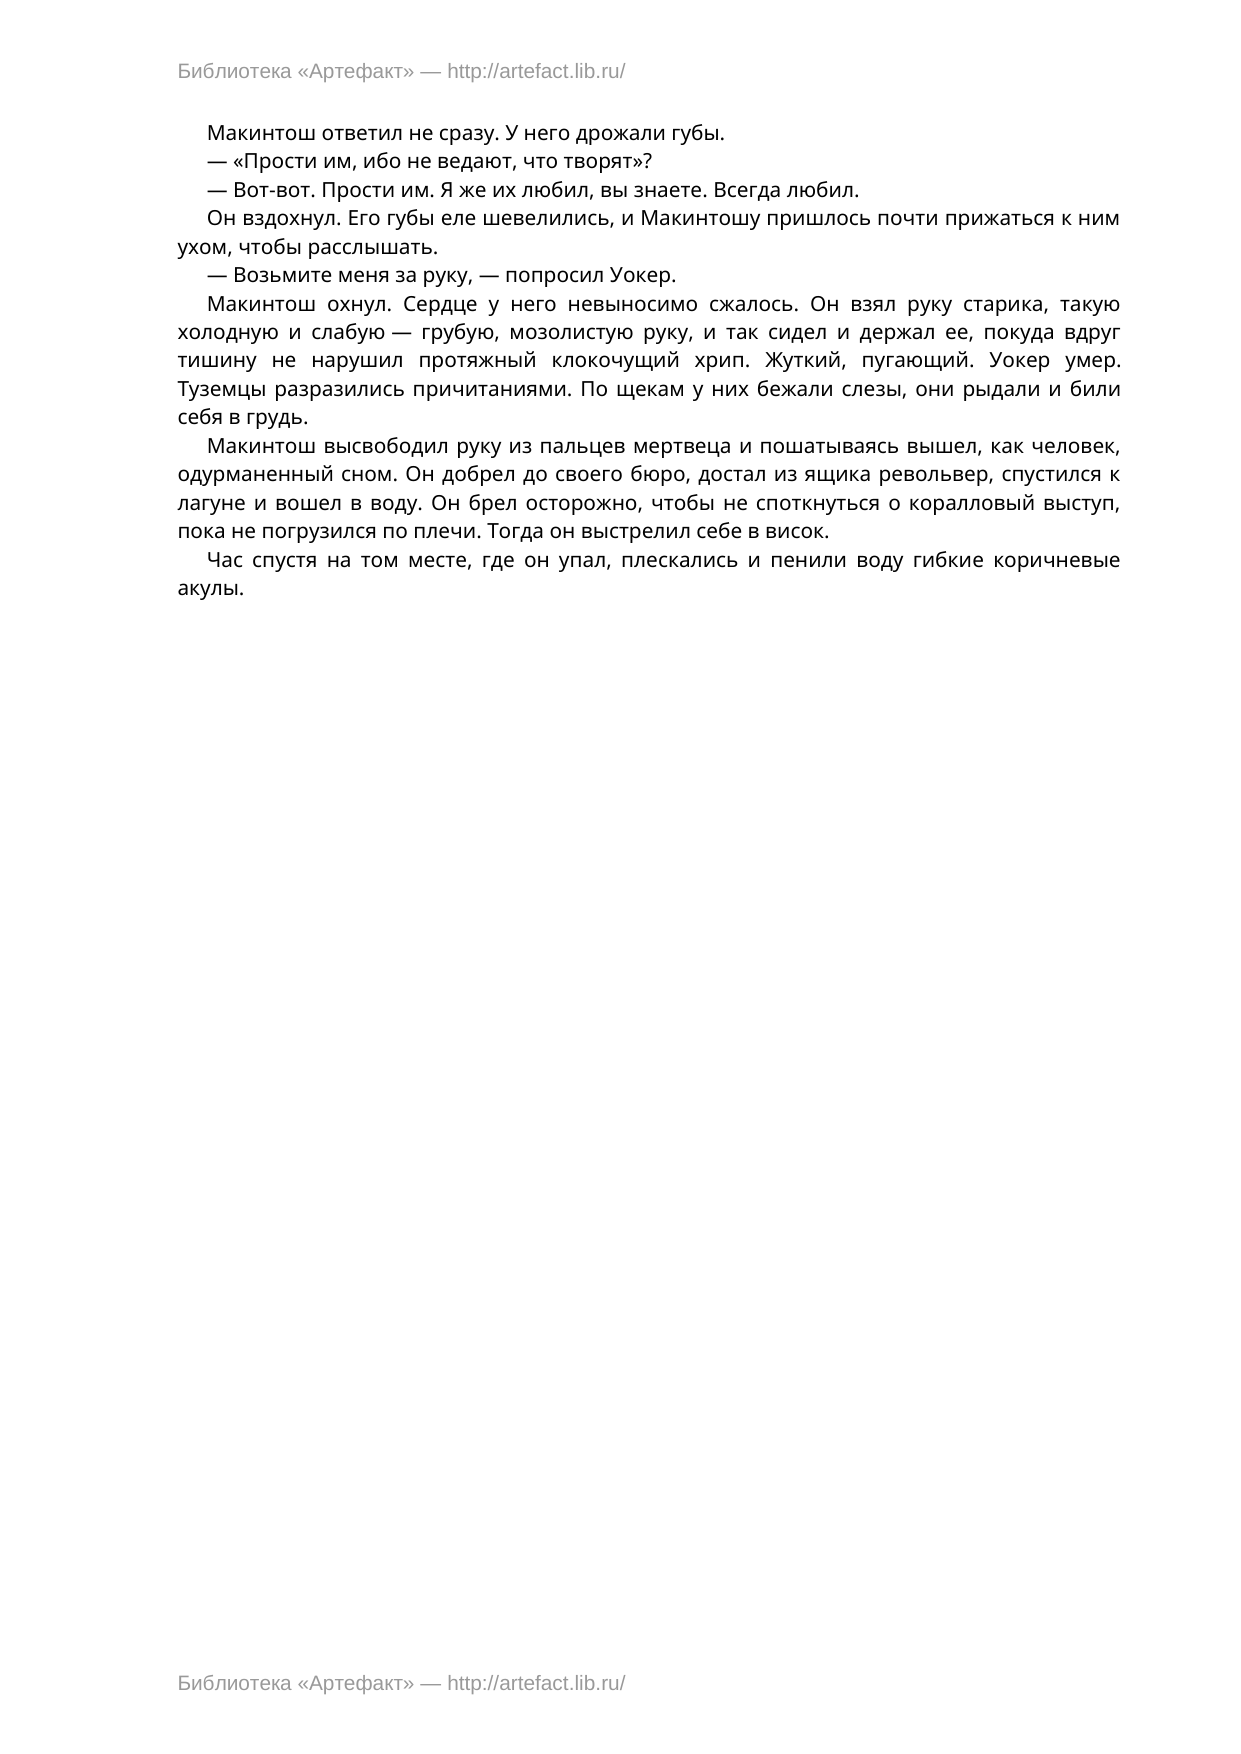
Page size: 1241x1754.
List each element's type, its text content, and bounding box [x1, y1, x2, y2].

text — Вот-вот. Прости им. Я же их любил, вы знаете. Всегда любил. [177, 175, 1122, 203]
text — «Прости им, ибо не ведают, что творят»? [177, 147, 1122, 175]
text Макинтош охнул. Сердце у него невыносимо сжалось. Он взял руку старика, такую холодную и слабую — грубую, мозолистую руку, и так сидел и держал ее, покуда вдруг тишину не нарушил протяжный клокочущий хрип. Жуткий, пугающий. Уокер умер. Туземцы разразились причитаниями. По щекам у них бежали слезы, они рыдали и били себя в грудь. [177, 289, 1122, 431]
text Час спустя на том месте, где он упал, плескались и пенили воду гибкие коричневые акулы. [177, 545, 1122, 602]
text Макинтош высвободил руку из пальцев мертвеца и пошатываясь вышел, как человек, одурманенный сном. Он добрел до своего бюро, достал из ящика револьвер, спустился к лагуне и вошел в воду. Он брел осторожно, чтобы не споткнуться о коралловый выступ, пока не погрузился по плечи. Тогда он выстрелил себе в висок. [177, 431, 1122, 545]
text Он вздохнул. Его губы еле шевелились, и Макинтошу пришлось почти прижаться к ним ухом, чтобы расслышать. [177, 203, 1122, 260]
text — Возьмите меня за руку, — попросил Уокер. [177, 260, 1122, 289]
text Макинтош ответил не сразу. У него дрожали губы. [177, 118, 1122, 147]
